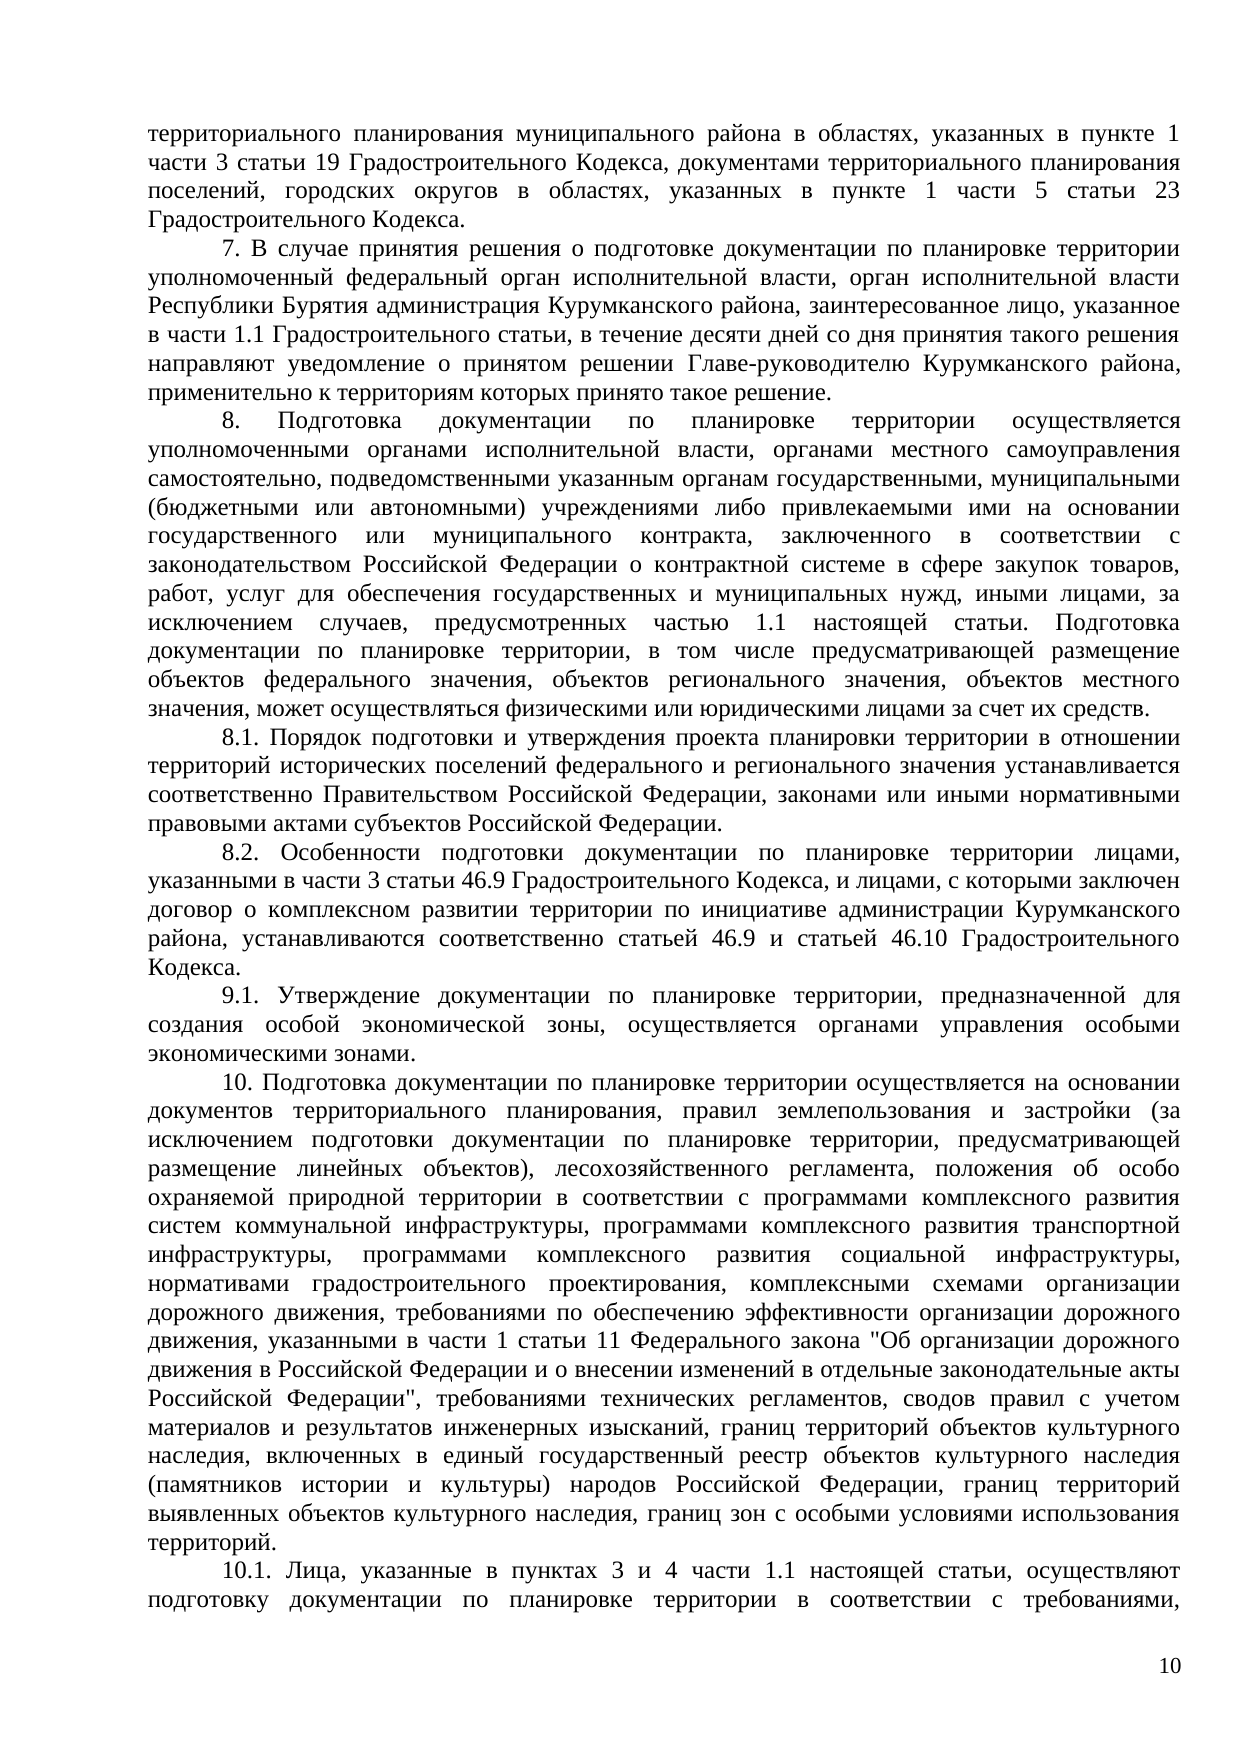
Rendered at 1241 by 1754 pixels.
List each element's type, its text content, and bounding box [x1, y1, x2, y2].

text 7. В случае принятия решения о подготовке документации по планировке территории уполномоченный федеральный орган исполнительной власти, орган исполнительной власти Республики Бурятия администрация Курумканского района, заинтересованное лицо, указанное в части 1.1 Градостроительного статьи, в течение десяти дней со дня принятия такого решения направляют уведомление о принятом решении Главе-руководителю Курумканского района, применительно к территориям которых принято такое решение. [148, 233, 1181, 406]
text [148, 118, 1181, 233]
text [148, 1556, 1181, 1613]
text 8.1. Порядок подготовки и утверждения проекта планировки территории в отношении территорий исторических поселений федерального и регионального значения устанавливается соответственно Правительством Российской Федерации, законами или иными нормативными правовыми актами субъектов Российской Федерации. [148, 722, 1181, 837]
text 9.1. Утверждение документации по планировке территории, предназначенной для создания особой экономической зоны, осуществляется органами управления особыми экономическими зонами. [148, 981, 1181, 1067]
text 10. Подготовка документации по планировке территории осуществляется на основании документов территориального планирования, правил землепользования и застройки (за исключением подготовки документации по планировке территории, предусматривающей размещение линейных объектов), лесохозяйственного регламента, положения об особо охраняемой природной территории в соответствии с программами комплексного развития систем коммунальной инфраструктуры, программами комплексного развития транспортной инфраструктуры, программами комплексного развития социальной инфраструктуры, нормативами градостроительного проектирования, комплексными схемами организации дорожного движения, требованиями по обеспечению эффективности организации дорожного движения, указанными в части 1 статьи 11 Федерального закона "Об организации дорожного движения в Российской Федерации и о внесении изменений в отдельные законодательные акты Российской Федерации", требованиями технических регламентов, сводов правил с учетом материалов и результатов инженерных изысканий, границ территорий объектов культурного наследия, включенных в единый государственный реестр объектов культурного наследия (памятников истории и культуры) народов Российской Федерации, границ территорий выявленных объектов культурного наследия, границ зон с особыми условиями использования территорий. [148, 1067, 1181, 1556]
text 8. Подготовка документации по планировке территории осуществляется уполномоченными органами исполнительной власти, органами местного самоуправления самостоятельно, подведомственными указанным органам государственными, муниципальными (бюджетными или автономными) учреждениями либо привлекаемыми ими на основании государственного или муниципального контракта, заключенного в соответствии с законодательством Российской Федерации о контрактной системе в сфере закупок товаров, работ, услуг для обеспечения государственных и муниципальных нужд, иными лицами, за исключением случаев, предусмотренных частью 1.1 настоящей статьи. Подготовка документации по планировке территории, в том числе предусматривающей размещение объектов федерального значения, объектов регионального значения, объектов местного значения, может осуществляться физическими или юридическими лицами за счет их средств. [148, 406, 1181, 722]
text 8.2. Особенности подготовки документации по планировке территории лицами, указанными в части 3 статьи 46.9 Градостроительного Кодекса, и лицами, с которыми заключен договор о комплексном развитии территории по инициативе администрации Курумканского района, устанавливаются соответственно статьей 46.9 и статьей 46.10 Градостроительного Кодекса. [148, 837, 1181, 981]
